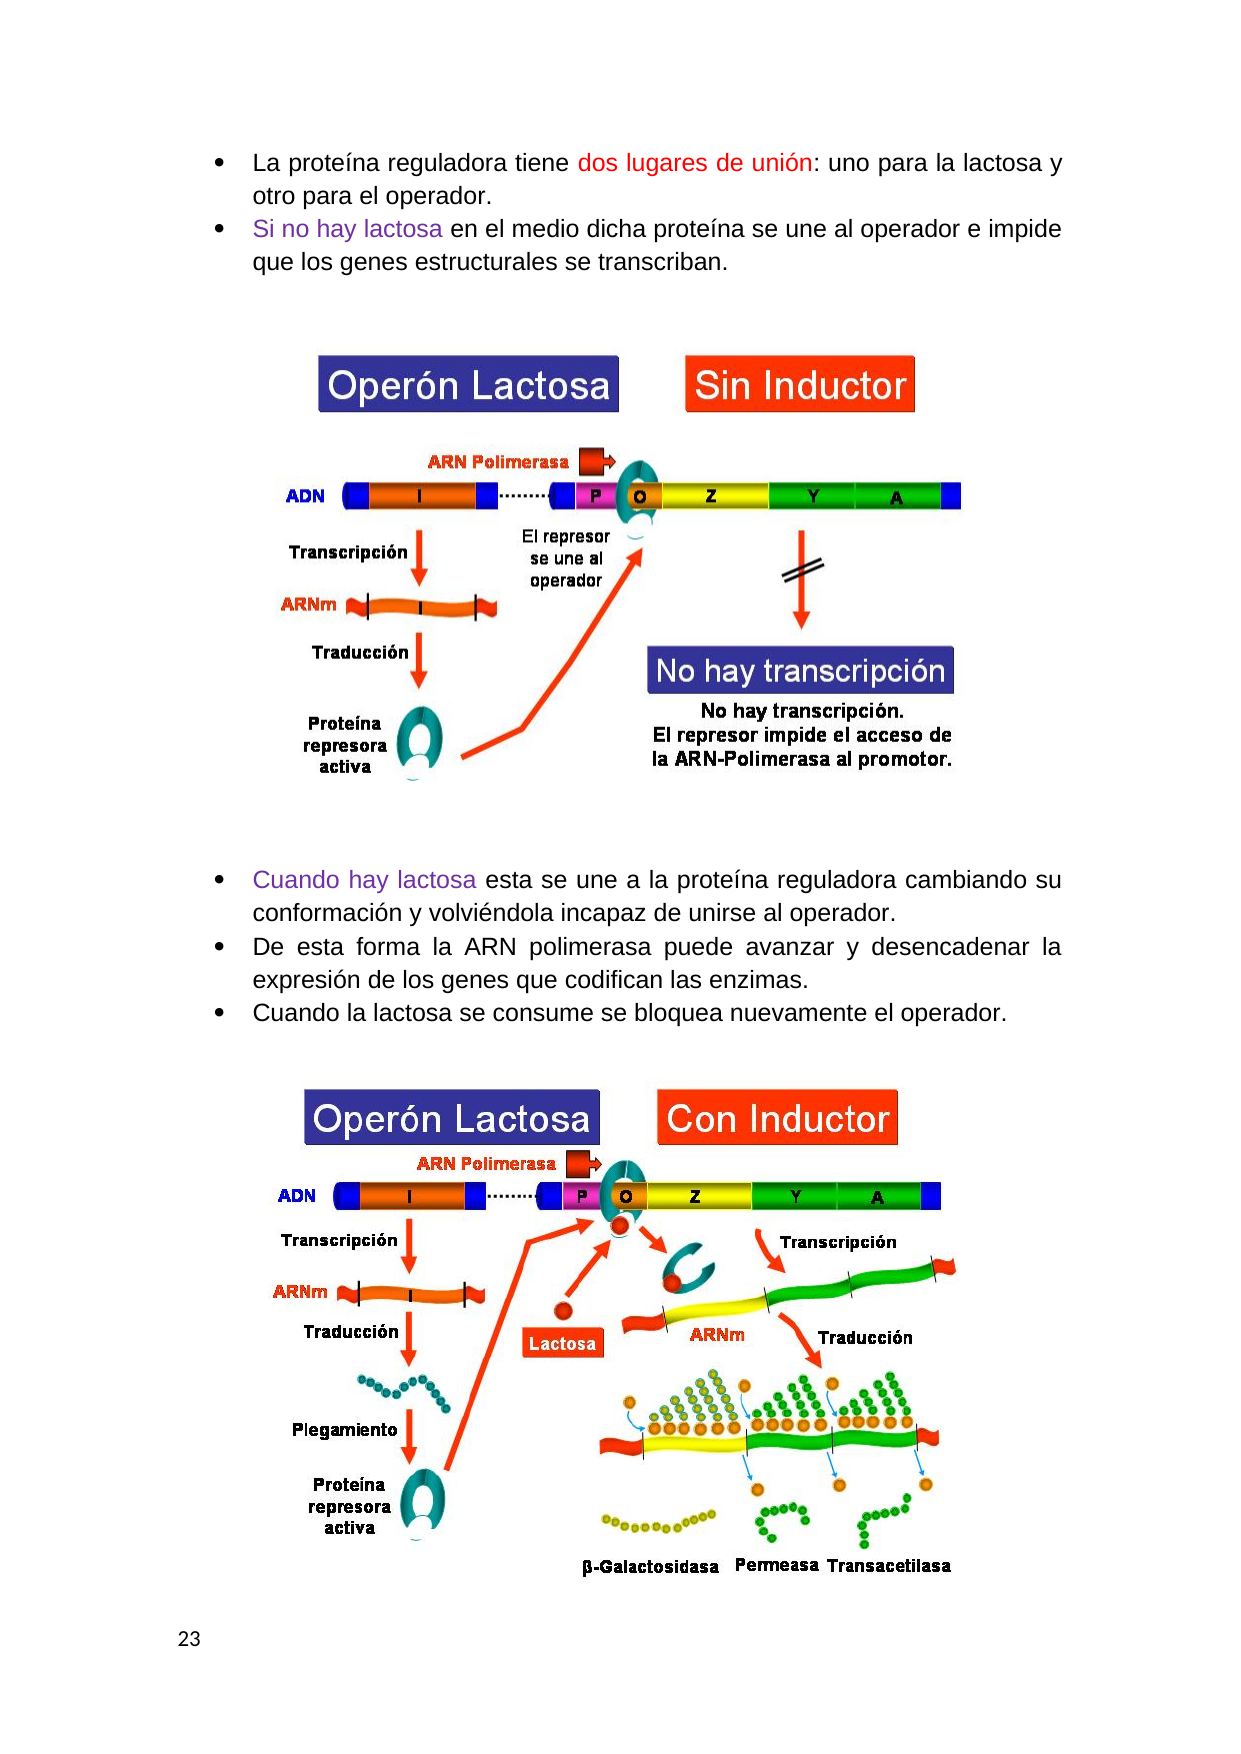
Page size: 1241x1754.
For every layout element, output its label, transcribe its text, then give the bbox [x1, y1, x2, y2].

list De esta forma la ARN polimerasa puede avanzar y desencadenar la expresión de los genes que codifican las enzimas. [215, 931, 1063, 993]
picture [252, 1063, 959, 1594]
list Cuando hay lactosa esta se une a la proteína reguladora cambiando su conformación y volviéndola incapaz de unirse al operador. [215, 865, 1063, 927]
list La proteína reguladora tiene dos lugares de unión: uno para la lactosa y otro para el operador. [215, 148, 1063, 209]
list Cuando la lactosa se consume se bloquea nuevamente el operador. [215, 998, 1063, 1026]
picture [260, 300, 980, 841]
list Si no hay lactosa en el medio dicha proteína se une al operador e impide que los genes estructurales se transcriban. [215, 214, 1063, 276]
